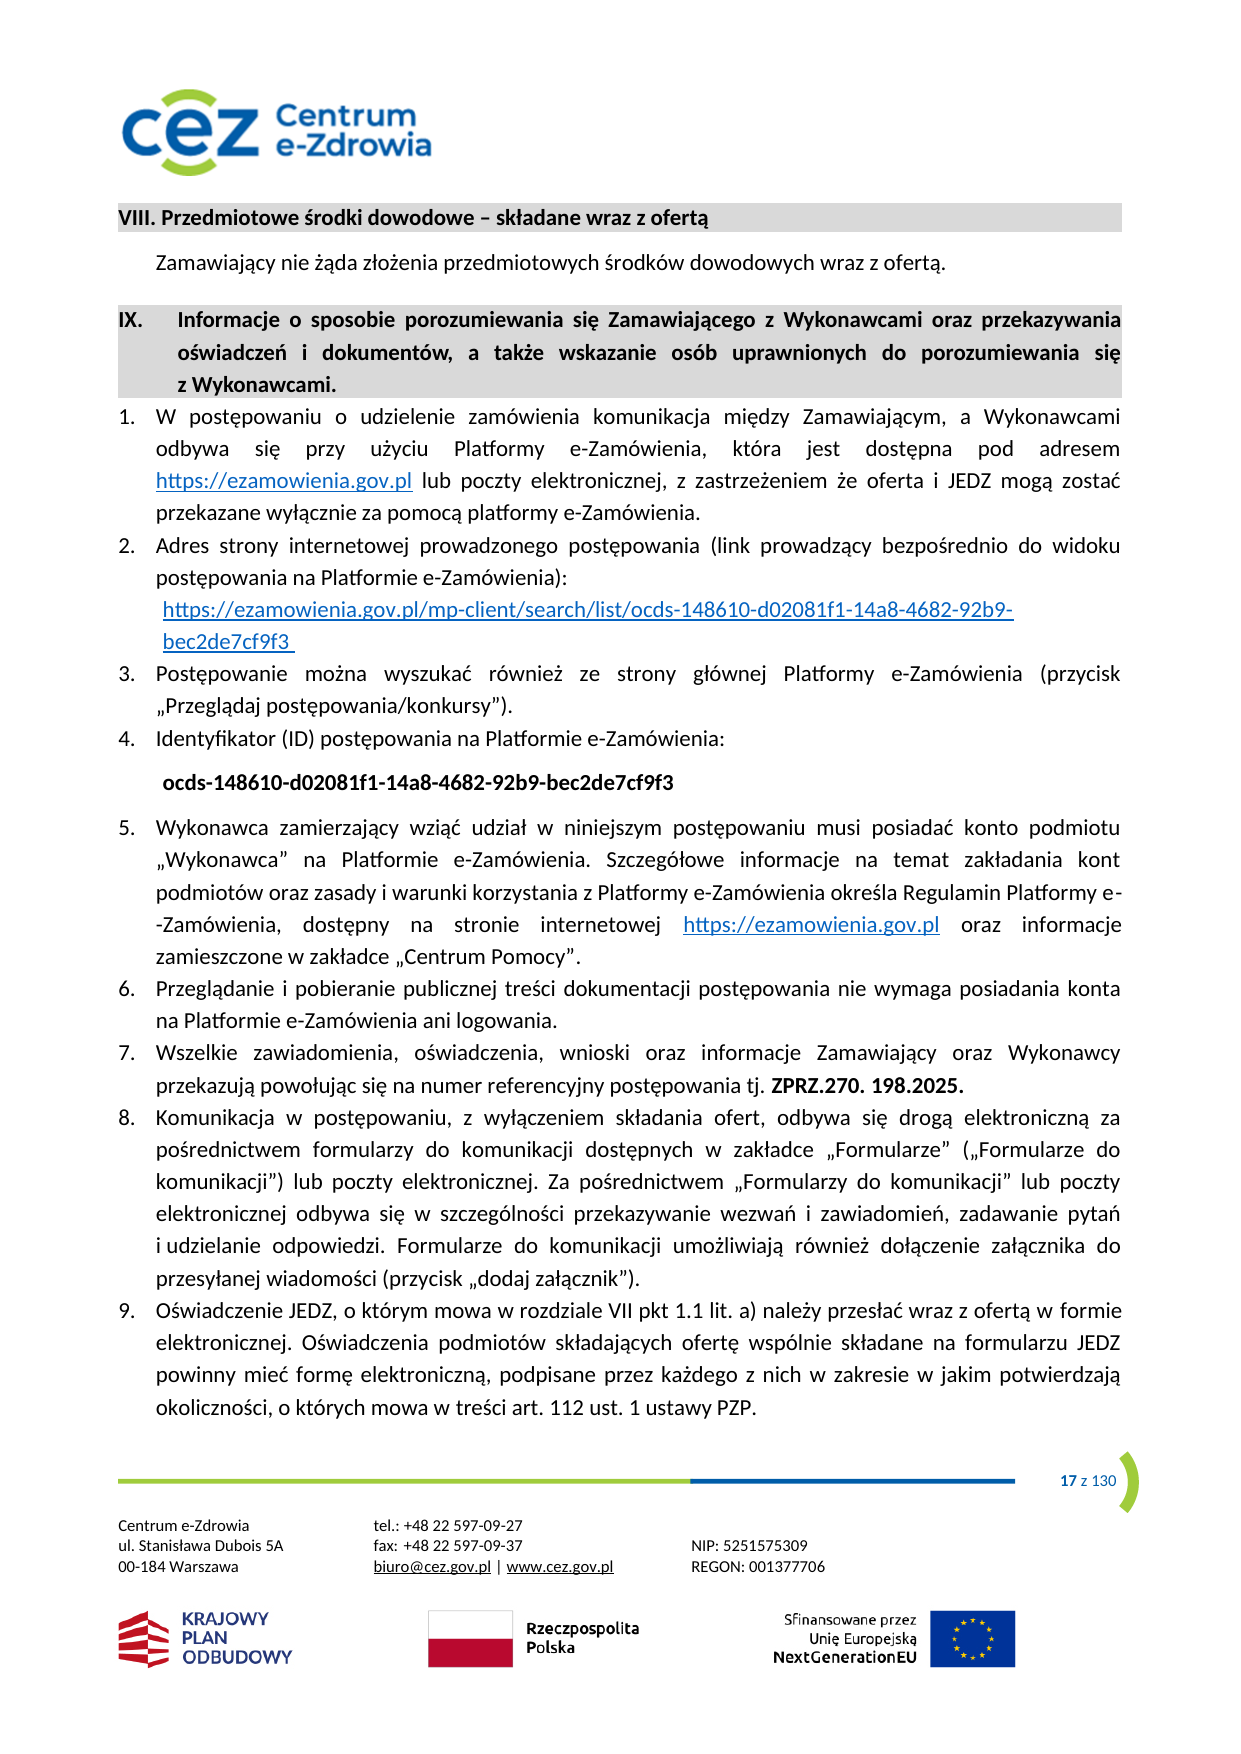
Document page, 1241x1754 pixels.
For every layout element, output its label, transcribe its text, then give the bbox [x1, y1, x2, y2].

text IX. Informacje o sposobie porozumiewania się Zamawiającego z Wykonawcami oraz przekazywania oświadczeń i dokumentów, a także wskazanie osób uprawnionych do porozumiewania się z Wykonawcami. [118, 305, 1122, 398]
list W postępowaniu o udzielenie zamówienia komunikacja między Zamawiającym, a Wykonawcami odbywa się przy użyciu Platformy e-Zamówienia, która jest dostępna pod adresem https://ezamowienia.gov.pl lub poczty elektronicznej, z zastrzeżeniem że oferta i JEDZ mogą zostać przekazane wyłącznie za pomocą platformy e-Zamówienia. [118, 402, 1122, 527]
picture [753, 1591, 1034, 1686]
picture [405, 1591, 656, 1686]
title https://ezamowienia.gov.pl/mp-client/search/list/ocds-148610-d02081f1-14a8-4682-92b9-bec2de7cf9f3 [162, 595, 1122, 655]
picture [118, 88, 435, 176]
picture [1117, 1449, 1141, 1515]
text VIII. Przedmiotowe środki dowodowe – składane wraz z ofertą [118, 203, 1122, 232]
list Identyfikator (ID) postępowania na Platformie e-Zamówienia: [118, 724, 1122, 752]
list Zamawiający nie żąda złożenia przedmiotowych środków dowodowych wraz z ofertą. [156, 248, 1122, 276]
text ocds-148610-d02081f1-14a8-4682-92b9-bec2de7cf9f3 [162, 768, 1122, 797]
list Wykonawca zamierzający wziąć udział w niniejszym postępowaniu musi posiadać konto podmiotu „Wykonawca” na Platformie e-Zamówienia. Szczegółowe informacje na temat zakładania kont podmiotów oraz zasady i warunki korzystania z Platformy e-Zamówienia określa Regulamin Platformy e-Zamówienia, dostępny na stronie internetowej https://ezamowienia.gov.pl oraz informacje zamieszczone w zakładce „Centrum Pomocy”. [118, 813, 1122, 970]
picture [99, 1591, 308, 1687]
list Przeglądanie i pobieranie publicznej treści dokumentacji postępowania nie wymaga posiadania konta na Platformie e-Zamówienia ani logowania. [118, 974, 1122, 1034]
list Oświadczenie JEDZ, o którym mowa w rozdziale VII pkt 1.1 lit. a) należy przesłać wraz z ofertą w formie elektronicznej. Oświadczenia podmiotów składających ofertę wspólnie składane na formularzu JEDZ powinny mieć formę elektroniczną, podpisane przez każdego z nich w zakresie w jakim potwierdzają okoliczności, o których mowa w treści art. 112 ust. 1 ustawy PZP. [118, 1296, 1122, 1421]
list Adres strony internetowej prowadzonego postępowania (link prowadzący bezpośrednio do widoku postępowania na Platformie e-Zamówienia): [118, 531, 1122, 591]
list Wszelkie zawiadomienia, oświadczenia, wnioski oraz informacje Zamawiający oraz Wykonawcy przekazują powołując się na numer referencyjny postępowania tj. ZPRZ.270. 198.2025. [118, 1038, 1122, 1099]
list Komunikacja w postępowaniu, z wyłączeniem składania ofert, odbywa się drogą elektroniczną za pośrednictwem formularzy do komunikacji dostępnych w zakładce „Formularze” („Formularze do komunikacji”) lub poczty elektronicznej. Za pośrednictwem „Formularzy do komunikacji” lub poczty elektronicznej odbywa się w szczególności przekazywanie wezwań i zawiadomień, zadawanie pytań i udzielanie odpowiedzi. Formularze do komunikacji umożliwiają również dołączenie załącznika do przesyłanej wiadomości (przycisk „dodaj załącznik”). [118, 1103, 1122, 1292]
list Postępowanie można wyszukać również ze strony głównej Platformy e-Zamówienia (przycisk „Przeglądaj postępowania/konkursy”). [118, 659, 1122, 720]
